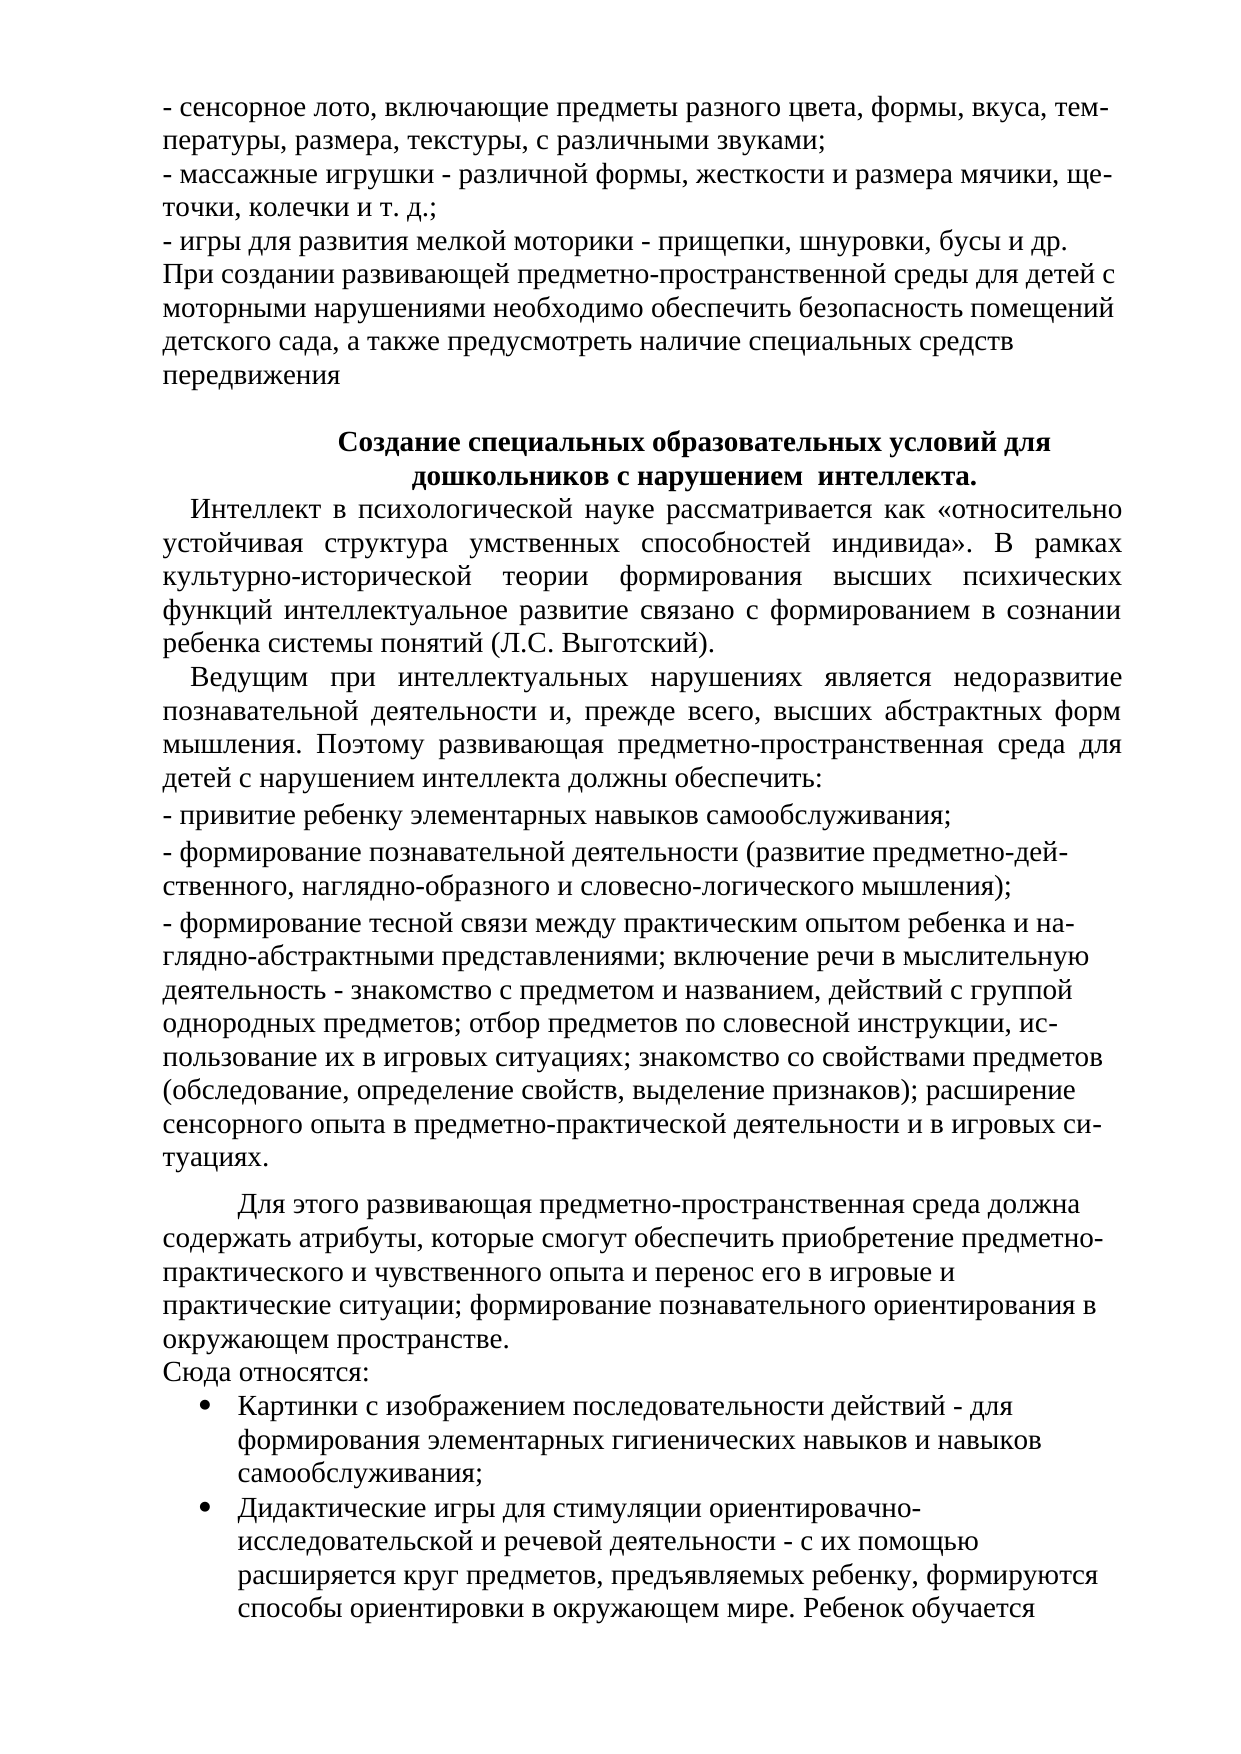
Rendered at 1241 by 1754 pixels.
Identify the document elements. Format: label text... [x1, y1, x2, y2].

list Картинки с изображением последовательности действий - для формирования элементарных гигиенических навыков и навыков самообслуживания; [200, 1388, 1122, 1489]
text - игры для развития мелкой моторики - прищепки, шнуровки, бусы и др. При создании развивающей предметно-пространственной среды для детей с моторными нарушениями необходимо обеспечить безопасность помещений детского сада, а также предусмотреть наличие специальных средств передвижения [162, 223, 1122, 391]
text Ведущим при интеллектуальных нарушениях является недоразвитие познавательной деятельности и, прежде всего, высших абстрактных форм мышления. Поэтому развивающая предметно-пространственная среда для детей с нарушением интеллекта должны обеспечить: [162, 659, 1122, 793]
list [200, 1490, 1122, 1624]
text Создание специальных образовательных условий для дошкольников с нарушением интеллекта. [266, 424, 1122, 491]
text - массажные игрушки - различной формы, жесткости и размера мячики, щеточки, колечки и т. д.; [162, 156, 1122, 223]
text Для этого развивающая предметно-пространственная среда должна содержать атрибуты, которые смогут обеспечить приобретение предметно-практического и чувственного опыта и перенос его в игровые и практические ситуации; формирование познавательного ориентирования в окружающем пространстве. [162, 1187, 1122, 1354]
text - сенсорное лото, включающие предметы разного цвета, формы, вкуса, температуры, размера, текстуры, с различными звуками; [162, 89, 1122, 156]
text Сюда относятся: [162, 1354, 1122, 1388]
text - привитие ребенку элементарных навыков самообслуживания; [162, 797, 1121, 831]
text - формирование тесной связи между практическим опытом ребенка и наглядно-абстрактными представлениями; включение речи в мыслительную деятельность - знакомство с предметом и названием, действий с группой однородных предметов; отбор предметов по словесной инструкции, использование их в игровых ситуациях; знакомство со свойствами предметов (обследование, определение свойств, выделение признаков); расширение сенсорного опыта в предметно-практической деятельности и в игровых ситуациях. [162, 905, 1121, 1173]
text Интеллект в психологической науке рассматривается как «относительно устойчивая структура умственных способностей индивида». В рамках культурно-исторической теории формирования высших психических функций интеллектуальное развитие связано с формированием в сознании ребенка системы понятий (Л.С. Выготский). [162, 491, 1122, 659]
text - формирование познавательной деятельности (развитие предметно-действенного, наглядно-образного и словесно-логического мышления); [162, 834, 1121, 901]
